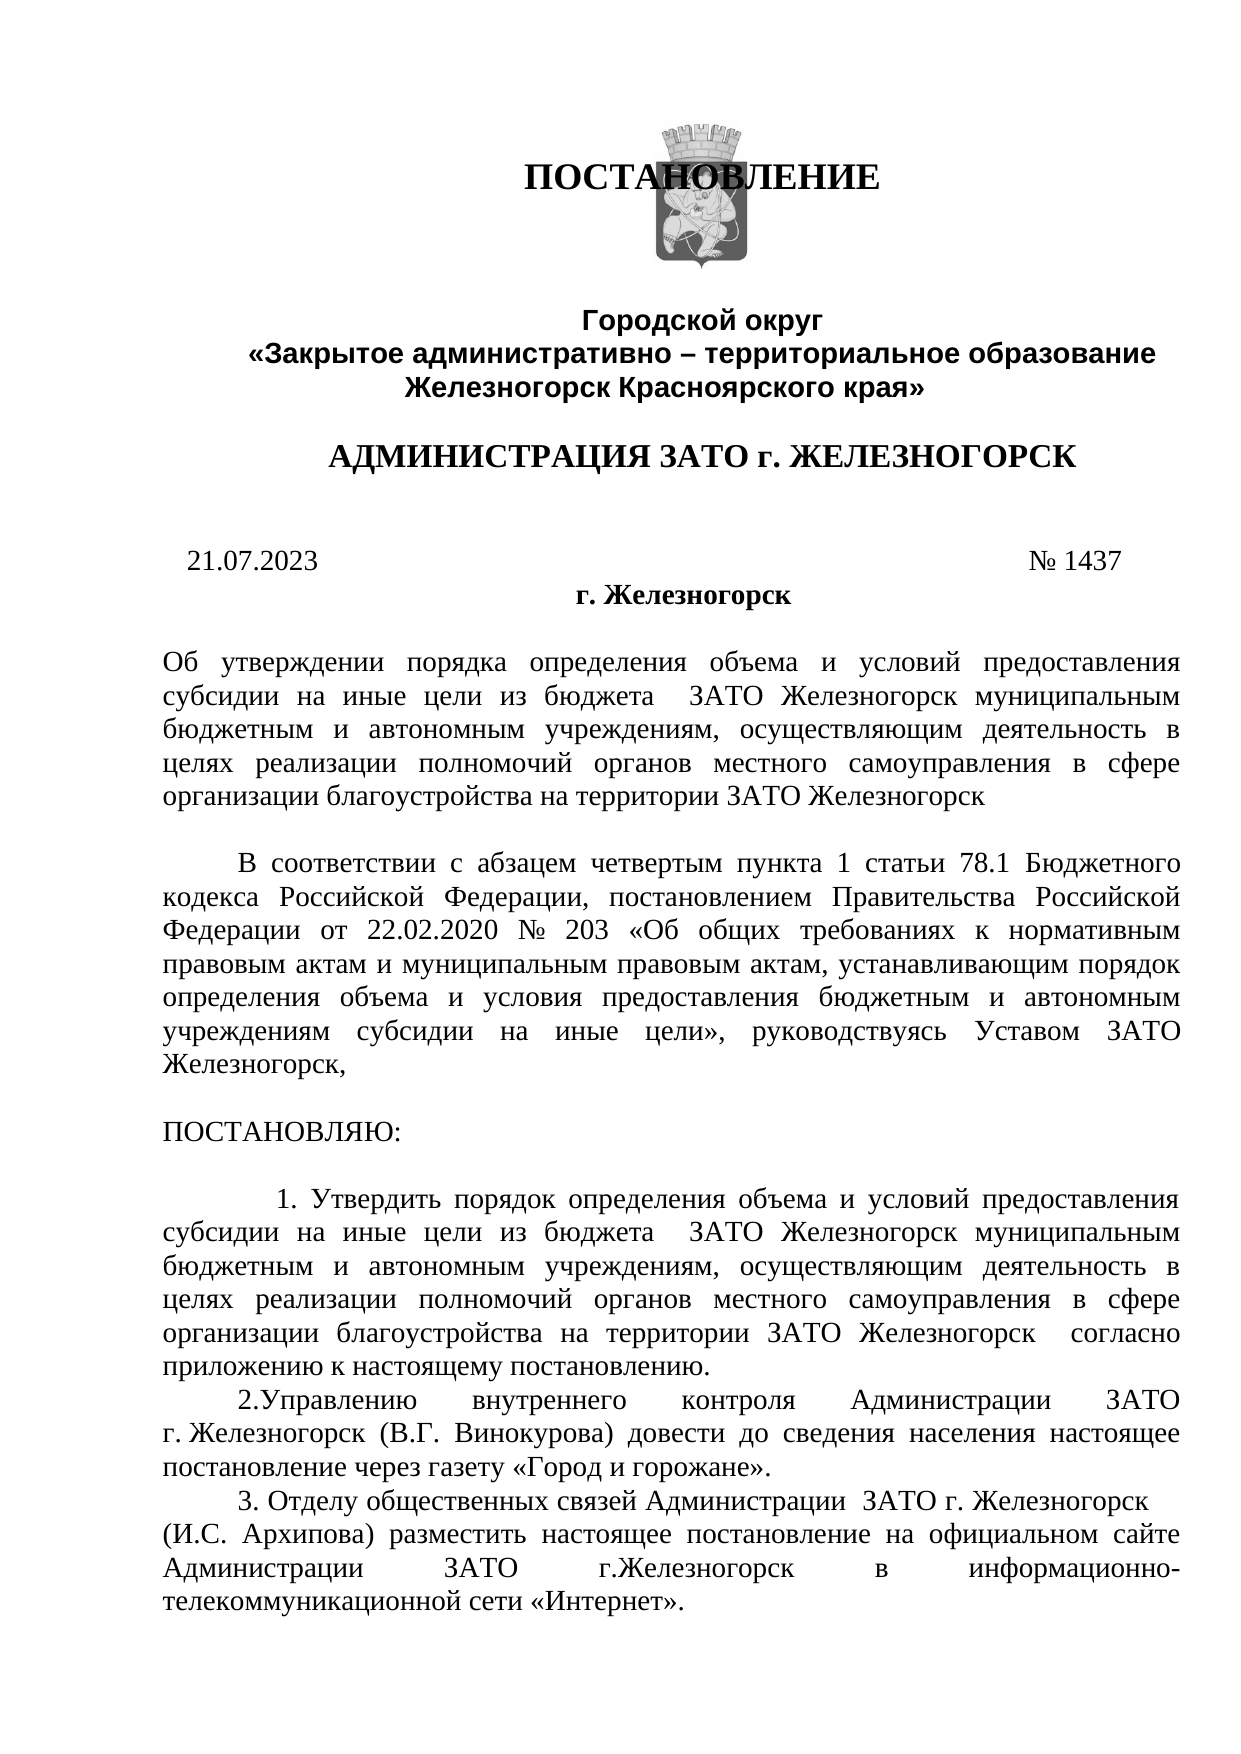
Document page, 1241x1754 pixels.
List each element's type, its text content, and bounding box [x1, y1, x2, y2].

text Об утверждении порядка определения объема и условий предоставления субсидии на иные цели из бюджета ЗАТО Железногорск муниципальным бюджетным и автономным учреждениям, осуществляющим деятельность в целях реализации полномочий органов местного самоуправления в сфере организации благоустройства на территории ЗАТО Железногорск [162, 644, 1181, 812]
text г. Железногорск [121, 577, 1171, 611]
text ПОСТАНОВЛЕНИЕ [149, 154, 1180, 197]
text 3. Отделу общественных связей Администрации ЗАТО г. Железногорск (И.С. Архипова) разместить настоящее постановление на официальном сайте Администрации ЗАТО г.Железногорск в информационно-телекоммуникационной сети «Интернет». [162, 1483, 1181, 1617]
text В соответствии с абзацем четвертым пункта 1 статьи 78.1 Бюджетного кодекса Российской Федерации, постановлением Правительства Российской Федерации от 22.02.2020 № 203 «Об общих требованиях к нормативным правовым актам и муниципальным правовым актам, устанавливающим порядок определения объема и условия предоставления бюджетным и автономным учреждениям субсидии на иные цели», руководствуясь Уставом ЗАТО Железногорск, [162, 845, 1181, 1080]
subtitle АДМИНИСТРАЦИЯ ЗАТО г. ЖЕЛЕЗНОГОРСК [149, 437, 1180, 475]
text 1. Утвердить порядок определения объема и условий предоставления субсидии на иные цели из бюджета ЗАТО Железногорск муниципальным бюджетным и автономным учреждениям, осуществляющим деятельность в целях реализации полномочий органов местного самоуправления в сфере организации благоустройства на территории ЗАТО Железногорск согласно приложению к настоящему постановлению. [162, 1181, 1181, 1382]
text Городской округ [149, 302, 1180, 336]
text 21.07.2023 № 1437 [121, 543, 1171, 577]
text «Закрытое административно – территориальное образование Железногорск Красноярского края» [149, 336, 1180, 403]
text ПОСТАНОВЛЯЮ: [162, 1114, 1181, 1147]
text 2.Управлению внутреннего контроля Администрации ЗАТО г. Железногорск (В.Г. Винокурова) довести до сведения населения настоящее постановление через газету «Город и горожане». [162, 1382, 1181, 1483]
